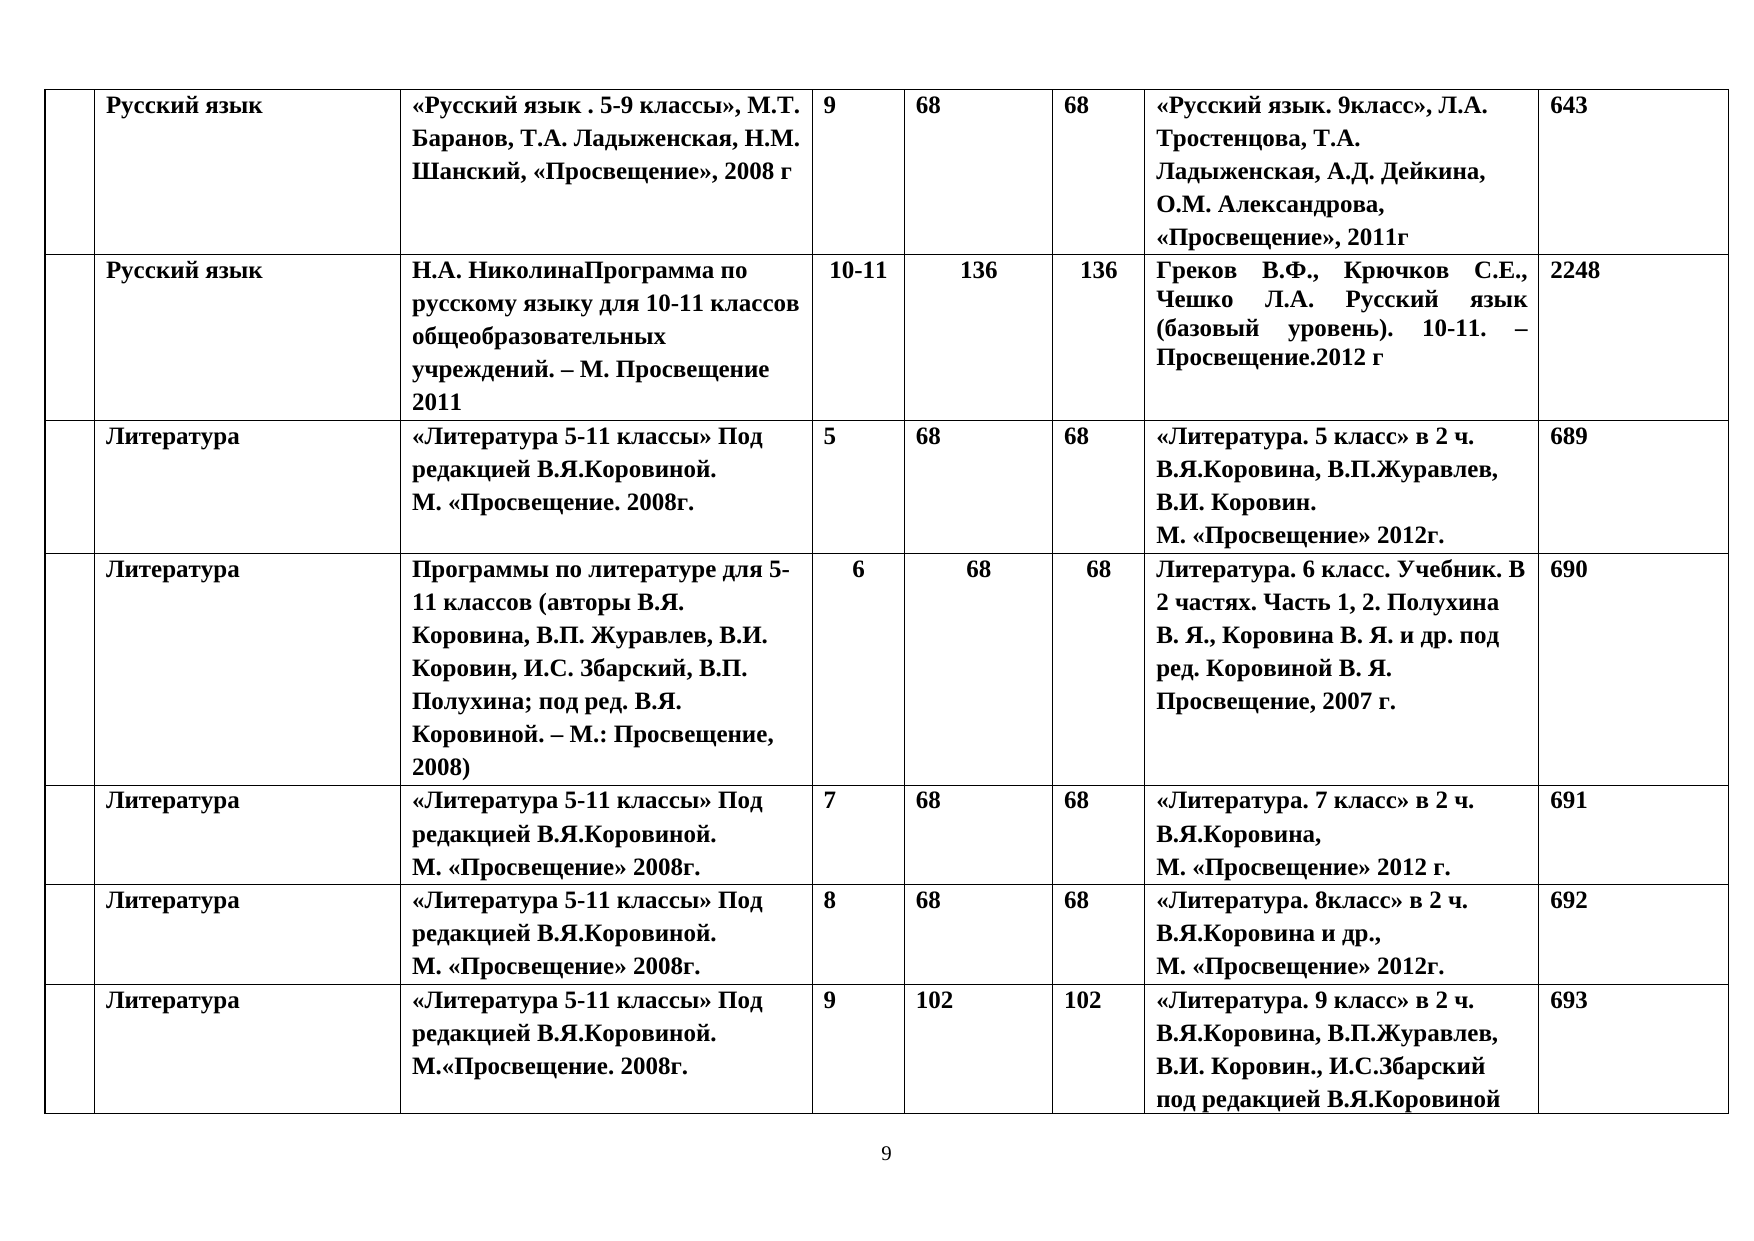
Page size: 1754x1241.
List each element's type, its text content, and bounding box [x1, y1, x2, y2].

table_cell Литература. 6 класс. Учебник. В 2 частях. Часть 1, 2. Полухина В. Я., Коровина В. Я. и др. под ред. Коровиной В. Я. Просвещение, 2007 г. [1145, 554, 1538, 784]
table_cell 7 [813, 786, 904, 884]
table_cell 10-11 [813, 255, 904, 420]
table_cell 2248 [1539, 255, 1728, 420]
table_cell 691 [1539, 786, 1728, 884]
table_cell Литература [95, 554, 400, 784]
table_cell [1145, 985, 1538, 1113]
table_cell 690 [1539, 554, 1728, 784]
table_cell 68 [905, 885, 1052, 984]
table_cell «Литература 5-11 классы» Под редакцией В.Я.Коровиной. М. «Просвещение» 2008г. [401, 885, 812, 984]
table_cell Литература [95, 786, 400, 884]
table_cell 68 [1053, 90, 1144, 254]
table_cell 68 [1053, 786, 1144, 884]
table_cell «Русский язык. 9класс», Л.А. Тростенцова, Т.А. Ладыженская, А.Д. Дейкина, О.М. Александрова, «Просвещение», 2011г [1145, 90, 1538, 254]
table_cell «Литература 5-11 классы» Под редакцией В.Я.Коровиной. М. «Просвещение» 2008г. [401, 786, 812, 884]
table_cell Н.А. НиколинаПрограмма по русскому языку для 10-11 классов общеобразовательных учреждений. – М. Просвещение 2011 [401, 255, 812, 420]
table_cell Русский язык [95, 255, 400, 420]
table_cell 102 [1053, 985, 1144, 1113]
table_cell 68 [1053, 421, 1144, 553]
table_cell «Литература. 5 класс» в 2 ч. В.Я.Коровина, В.П.Журавлев, В.И. Коровин. М. «Просвещение» 2012г. [1145, 421, 1538, 553]
table_cell 689 [1539, 421, 1728, 553]
table_cell Литература [95, 421, 400, 553]
table_cell «Литература. 8класс» в 2 ч. В.Я.Коровина и др., М. «Просвещение» 2012г. [1145, 885, 1538, 984]
table_cell 68 [905, 554, 1052, 784]
table_cell 68 [905, 421, 1052, 553]
table_cell 68 [1053, 554, 1144, 784]
table_cell [46, 885, 94, 984]
table_cell Русский язык [95, 90, 400, 254]
table_cell 9 [813, 90, 904, 254]
table_cell Программы по литературе для 5-11 классов (авторы В.Я. Коровина, В.П. Журавлев, В.И. Коровин, И.С. Збарский, В.П. Полухина; под ред. В.Я. Коровиной. – М.: Просвещение, 2008) [401, 554, 812, 784]
table_cell 5 [813, 421, 904, 553]
table_cell Литература [95, 885, 400, 984]
table_cell 693 [1539, 985, 1728, 1113]
table_cell [46, 90, 94, 254]
table_cell 692 [1539, 885, 1728, 984]
table_cell 136 [905, 255, 1052, 420]
table_cell 643 [1539, 90, 1728, 254]
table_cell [401, 985, 812, 1113]
table_cell 136 [1053, 255, 1144, 420]
table_cell 68 [1053, 885, 1144, 984]
table_cell 6 [813, 554, 904, 784]
table_cell 9 [813, 985, 904, 1113]
table_cell 68 [905, 90, 1052, 254]
table_cell [46, 985, 94, 1113]
table_cell «Литература. 7 класс» в 2 ч. В.Я.Коровина, М. «Просвещение» 2012 г. [1145, 786, 1538, 884]
table_cell «Литература 5-11 классы» Под редакцией В.Я.Коровиной. М. «Просвещение. 2008г. [401, 421, 812, 553]
table_cell [46, 554, 94, 784]
table_cell Литература [95, 985, 400, 1113]
table_cell 8 [813, 885, 904, 984]
table_cell [46, 786, 94, 884]
table_cell [46, 421, 94, 553]
table_cell 102 [905, 985, 1052, 1113]
table_cell 68 [905, 786, 1052, 884]
table_cell [46, 255, 94, 420]
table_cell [401, 90, 812, 254]
table_cell Греков В.Ф., Крючков С.Е., Чешко Л.А. Русский язык (базовый уровень). 10-11. – Просвещение.2012 г [1145, 255, 1538, 420]
